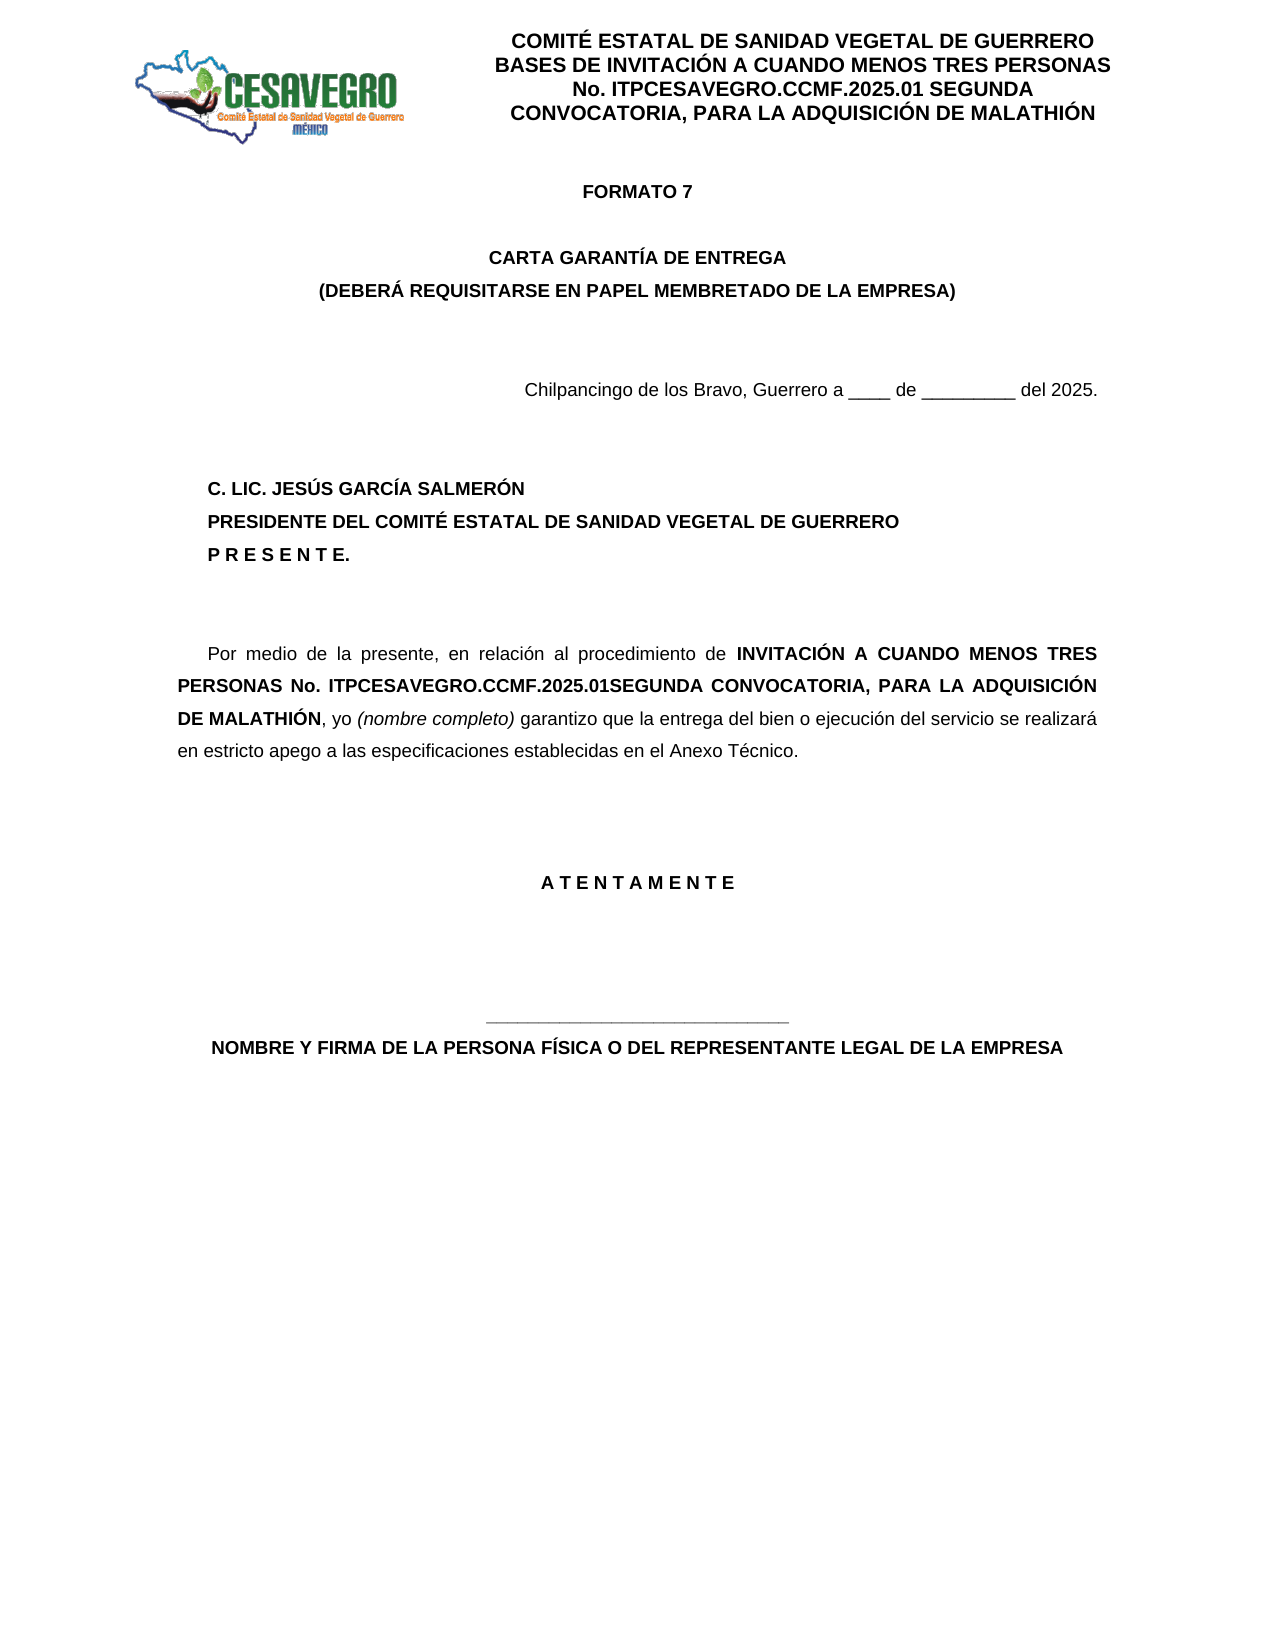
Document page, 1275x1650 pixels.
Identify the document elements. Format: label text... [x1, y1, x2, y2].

text (DEBERÁ REQUISITARSE EN PAPEL MEMBRETADO DE LA EMPRESA) [177, 280, 1098, 302]
text FORMATO 7 [177, 181, 1098, 203]
text NOMBRE Y FIRMA DE LA PERSONA FÍSICA O DEL REPRESENTANTE LEGAL DE LA EMPRESA [177, 1036, 1098, 1059]
text P R E S E N T E. [177, 544, 1098, 566]
text A T E N T A M E N T E [177, 871, 1098, 894]
text PRESIDENTE DEL COMITÉ ESTATAL DE SANIDAD VEGETAL DE GUERRERO [177, 511, 1098, 533]
picture [135, 50, 404, 146]
text Por medio de la presente, en relación al procedimiento de INVITACIÓN A CUANDO MENOS TRES PERSONAS No. ITPCESAVEGRO.CCMF.2025.01SEGUNDA CONVOCATORIA, PARA LA ADQUISICIÓN DE MALATHIÓN, yo (nombre completo) garantizo que la entrega del bien o ejecución del servicio se realizará en estricto apego a las especificaciones establecidas en el Anexo Técnico. [177, 643, 1098, 761]
text Chilpancingo de los Bravo, Guerrero a ____ de _________ del 2025. [177, 379, 1098, 401]
text _____________________________ [177, 1003, 1098, 1026]
text C. LIC. JESÚS GARCÍA SALMERÓN [177, 478, 1098, 500]
text CARTA GARANTÍA DE ENTREGA [177, 247, 1098, 269]
